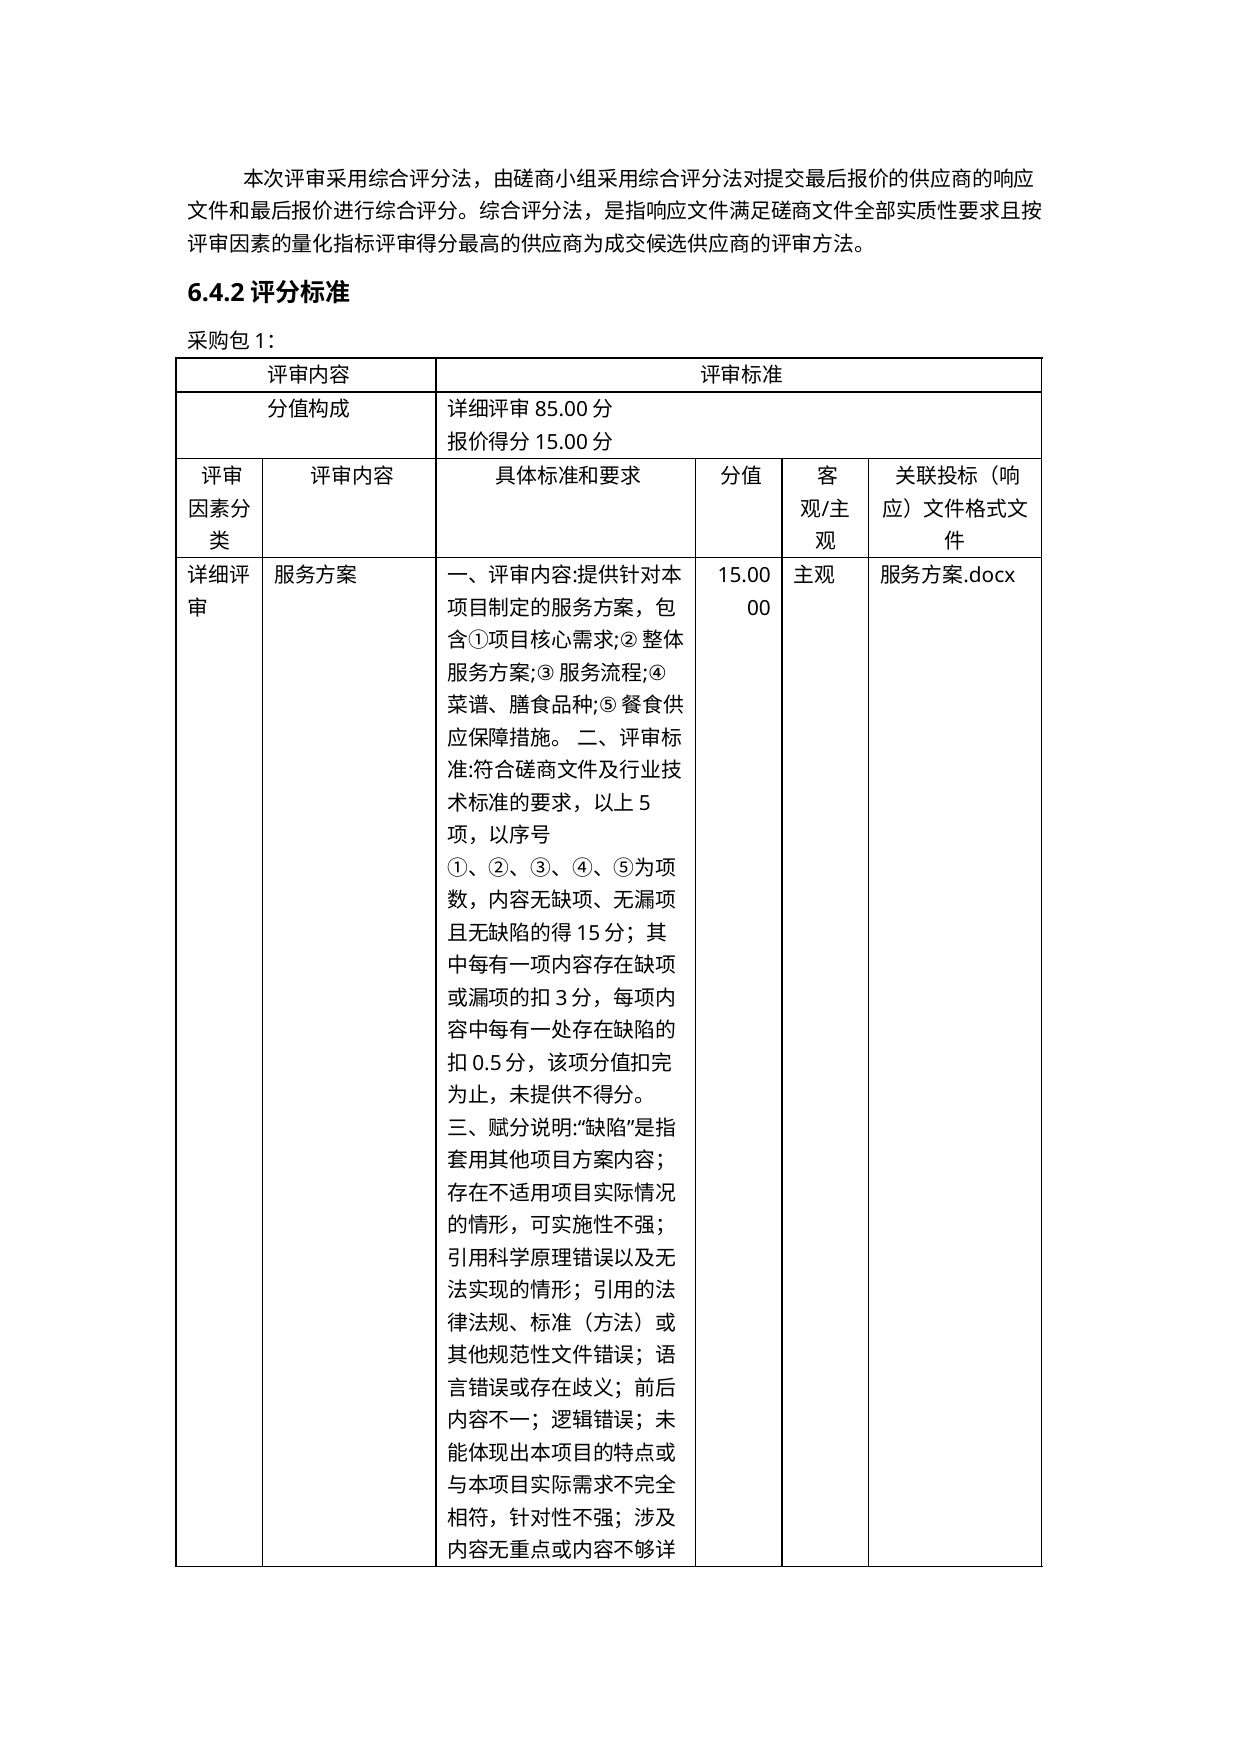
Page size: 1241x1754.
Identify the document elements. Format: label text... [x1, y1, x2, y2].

table_cell 服务方案.docx [869, 558, 1041, 1566]
table_cell 评审因素分类 [177, 459, 262, 557]
table_cell 客观/主观 [783, 459, 868, 557]
table_cell 主观 [783, 558, 868, 1566]
text 6.4.2评分标准 [187, 259, 1053, 324]
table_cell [437, 558, 695, 1566]
table_cell 关联投标（响应）文件格式文件 [869, 459, 1041, 557]
table_cell 15.0000 [696, 558, 781, 1566]
table_cell 具体标准和要求 [437, 459, 695, 557]
table_header 评审内容 [177, 359, 435, 391]
table_cell 分值构成 [177, 393, 435, 458]
table_cell 评审内容 [263, 459, 435, 557]
table_cell 服务方案 [263, 558, 435, 1566]
table_cell 分值 [696, 459, 781, 557]
table_header 评审标准 [437, 359, 1041, 391]
table_cell 详细评审 [177, 558, 262, 1566]
table_cell 详细评审85.00分 报价得分15.00分 [437, 393, 1041, 458]
text 本次评审采用综合评分法，由磋商小组采用综合评分法对提交最后报价的供应商的响应文件和最后报价进行综合评分。综合评分法，是指响应文件满足磋商文件全部实质性要求且按评审因素的量化指标评审得分最高的供应商为成交候选供应商的评审方法。 [187, 162, 1053, 259]
text 采购包1： [187, 324, 1053, 357]
